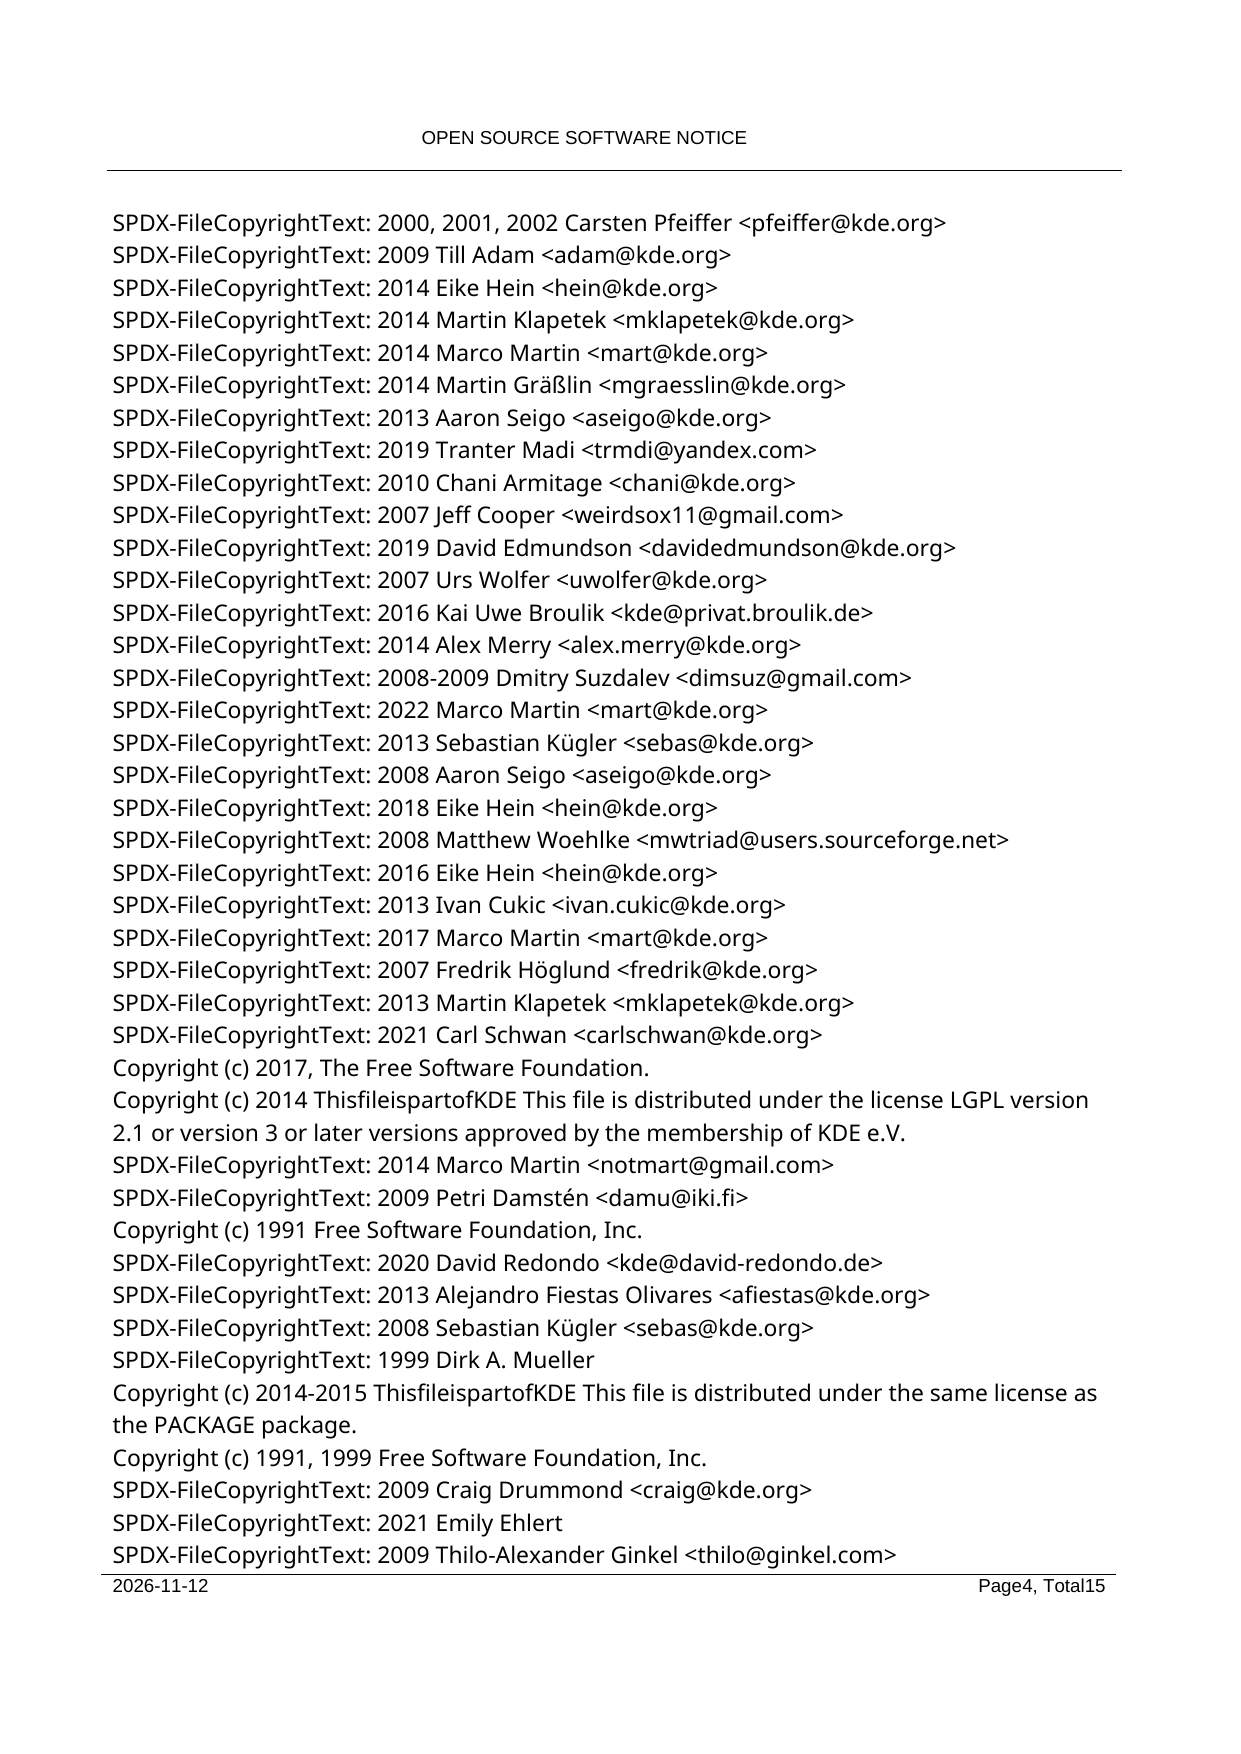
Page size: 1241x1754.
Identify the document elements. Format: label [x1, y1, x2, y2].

text [112, 206, 1128, 1571]
